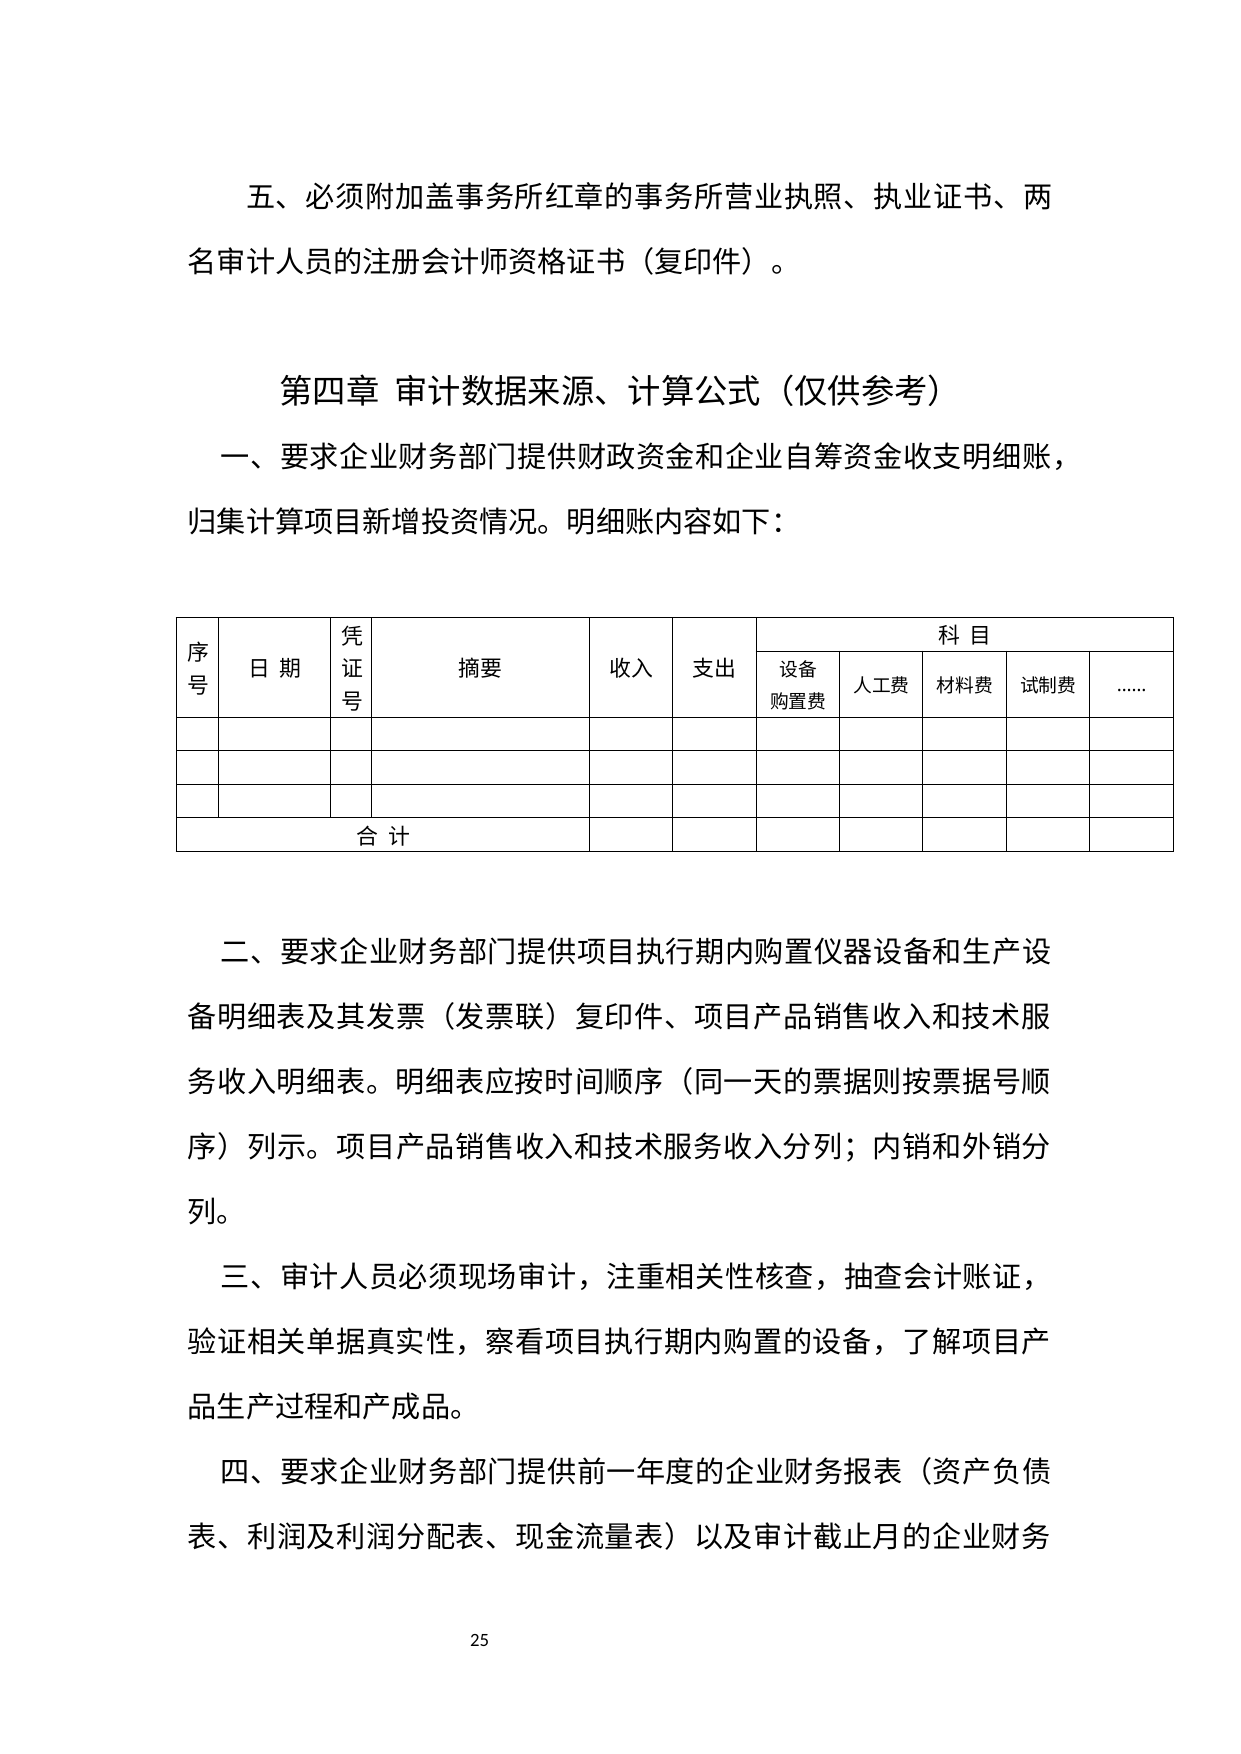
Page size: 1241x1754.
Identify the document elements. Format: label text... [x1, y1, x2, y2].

table_cell [1090, 785, 1173, 817]
table_cell [1007, 785, 1089, 817]
text 五、必须附加盖事务所红章的事务所营业执照、执业证书、两名审计人员的注册会计师资格证书（复印件）。 [187, 162, 1053, 292]
table_cell [923, 818, 1006, 851]
text 三、审计人员必须现场审计，注重相关性核查，抽查会计账证，验证相关单据真实性，察看项目执行期内购置的设备，了解项目产品生产过程和产成品。 [187, 1242, 1053, 1437]
table_cell [177, 751, 218, 784]
table_cell [840, 718, 922, 750]
table_cell [590, 818, 672, 851]
table_header 收入 [590, 618, 672, 717]
table_cell [177, 718, 218, 750]
table_cell [923, 718, 1006, 750]
text 一、要求企业财务部门提供财政资金和企业自筹资金收支明细账，归集计算项目新增投资情况。明细账内容如下： [187, 422, 1053, 552]
table_cell [590, 785, 672, 817]
table_cell 人工费 [840, 652, 922, 717]
table_cell [757, 785, 839, 817]
table_header 支出 [673, 618, 756, 717]
table_cell [331, 718, 371, 750]
table_cell [673, 751, 756, 784]
table_cell [1090, 818, 1173, 851]
table_cell [757, 818, 839, 851]
table_header 凭证号 [331, 618, 371, 717]
table_cell [590, 751, 672, 784]
text 二、要求企业财务部门提供项目执行期内购置仪器设备和生产设备明细表及其发票（发票联）复印件、项目产品销售收入和技术服务收入明细表。明细表应按时间顺序（同一天的票据则按票据号顺序）列示。项目产品销售收入和技术服务收入分列；内销和外销分列。 [187, 917, 1053, 1242]
table_cell [840, 785, 922, 817]
table_cell [757, 751, 839, 784]
table_header 摘要 [372, 618, 589, 717]
table_cell 合 计 [177, 818, 589, 851]
table_cell [840, 818, 922, 851]
table_cell …… [1090, 652, 1173, 717]
table_cell [1007, 751, 1089, 784]
text 第四章 审计数据来源、计算公式（仅供参考） [187, 357, 1053, 422]
table_cell [673, 818, 756, 851]
table_header 日 期 [219, 618, 330, 717]
table_cell [219, 751, 330, 784]
table_cell [590, 718, 672, 750]
table_cell [1007, 718, 1089, 750]
table_cell [923, 785, 1006, 817]
table_cell [673, 785, 756, 817]
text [187, 1437, 1053, 1567]
table_cell [757, 718, 839, 750]
table_cell [1090, 751, 1173, 784]
table_cell [923, 751, 1006, 784]
table_cell [331, 785, 371, 817]
table_header 科 目 [757, 618, 1173, 651]
table_cell [1090, 718, 1173, 750]
table_header 序 号 [177, 618, 218, 717]
table_cell [673, 718, 756, 750]
table_cell 材料费 [923, 652, 1006, 717]
table_cell [331, 751, 371, 784]
table_cell [372, 718, 589, 750]
table_cell [219, 785, 330, 817]
table_cell [1007, 818, 1089, 851]
table_cell [840, 751, 922, 784]
table_cell [372, 785, 589, 817]
table_cell 设备 购置费 [757, 652, 839, 717]
table_cell [372, 751, 589, 784]
table_cell [219, 718, 330, 750]
table_cell [177, 785, 218, 817]
table_cell 试制费 [1007, 652, 1089, 717]
